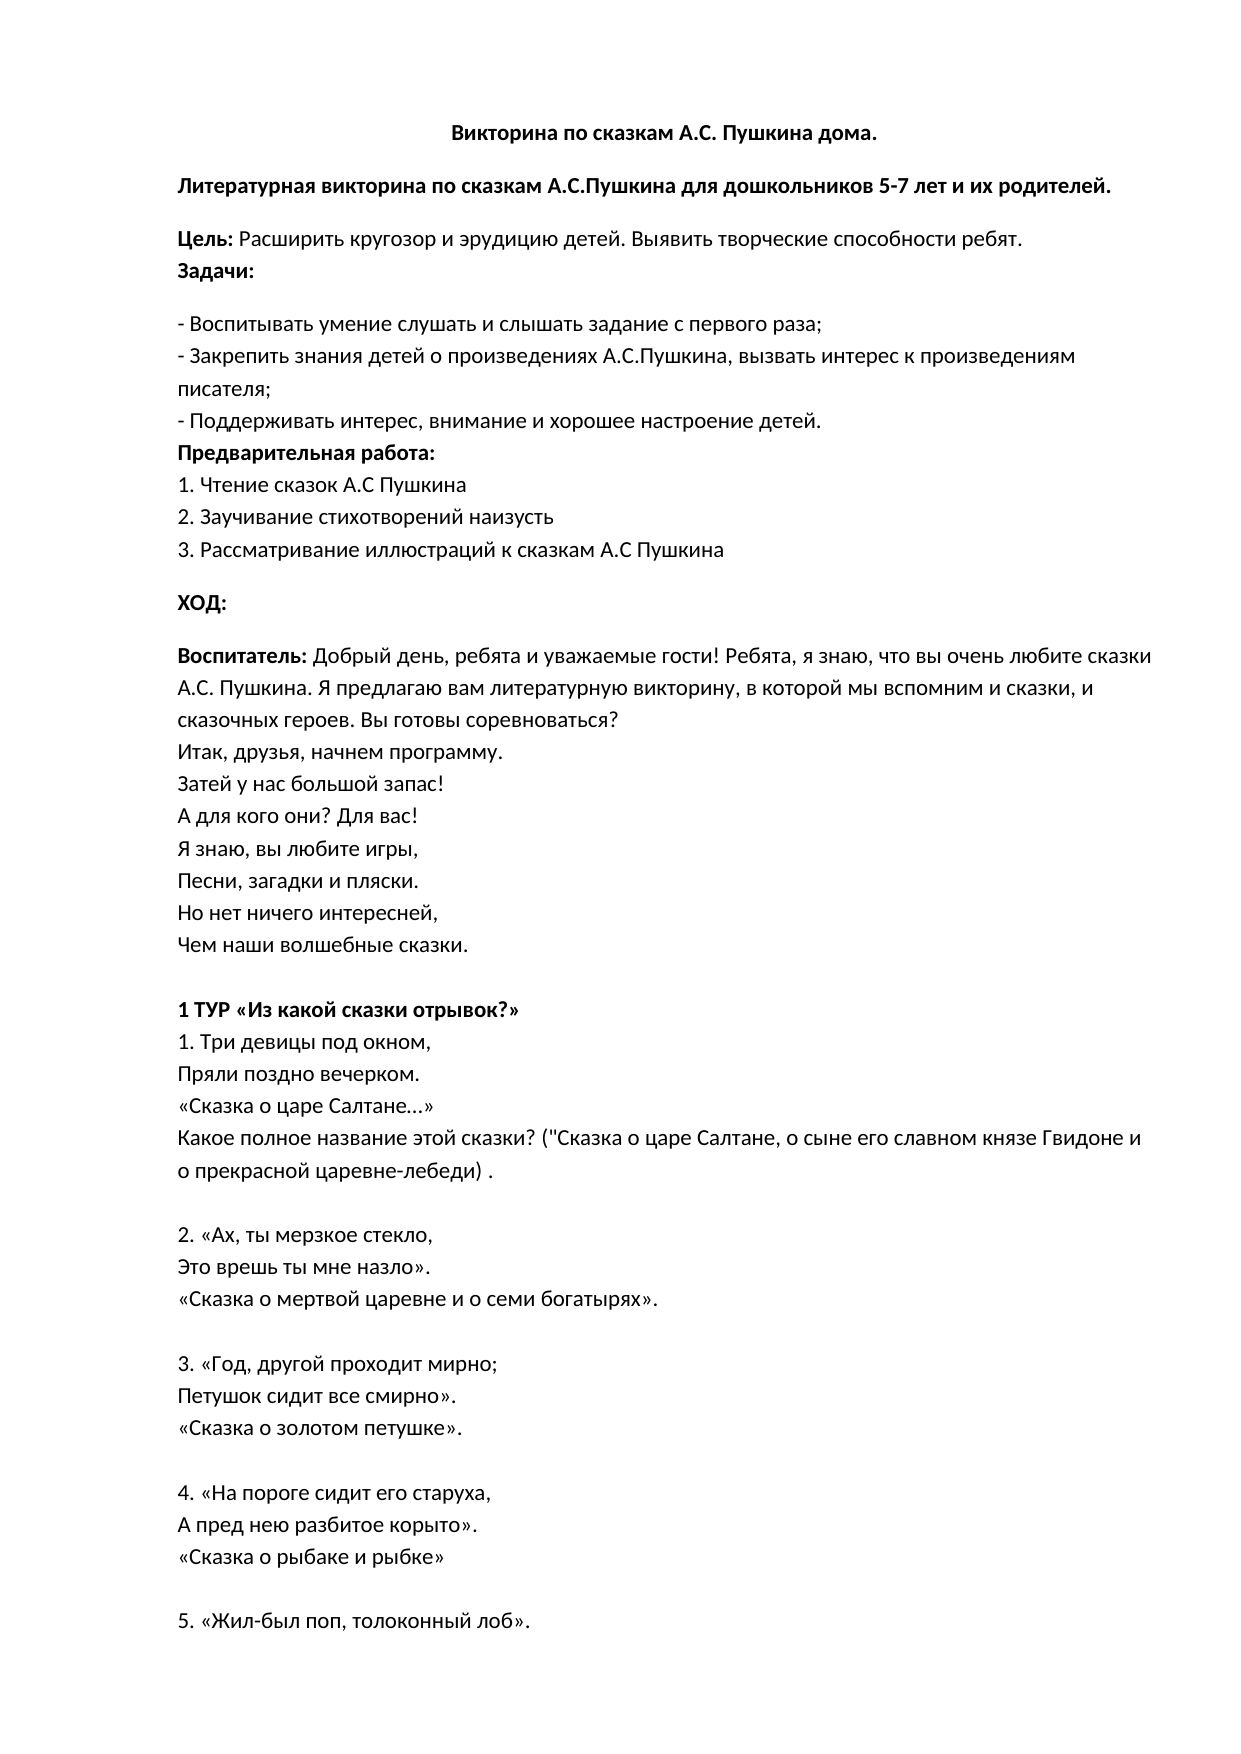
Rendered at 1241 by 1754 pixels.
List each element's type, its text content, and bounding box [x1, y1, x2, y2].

text Цель: Расширить кругозор и эрудицию детей. Выявить творческие способности ребят. Задачи: [177, 224, 1152, 284]
text Литературная викторина по сказкам А.С.Пушкина для дошкольников 5-7 лет и их родителей. [177, 171, 1152, 199]
text - Воспитывать умение слушать и слышать задание с первого раза; - Закрепить знания детей о произведениях А.С.Пушкина, вызвать интерес к произведениям писателя; - Поддерживать интерес, внимание и хорошее настроение детей. Предварительная работа: 1. Чтение сказок А.С Пушкина 2. Заучивание стихотворений наизусть 3. Рассматривание иллюстраций к сказкам А.С Пушкина [177, 309, 1152, 563]
text Викторина по сказкам А.С. Пушкина дома. [177, 118, 1152, 146]
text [177, 641, 1152, 1634]
text ХОД: [177, 588, 1152, 616]
